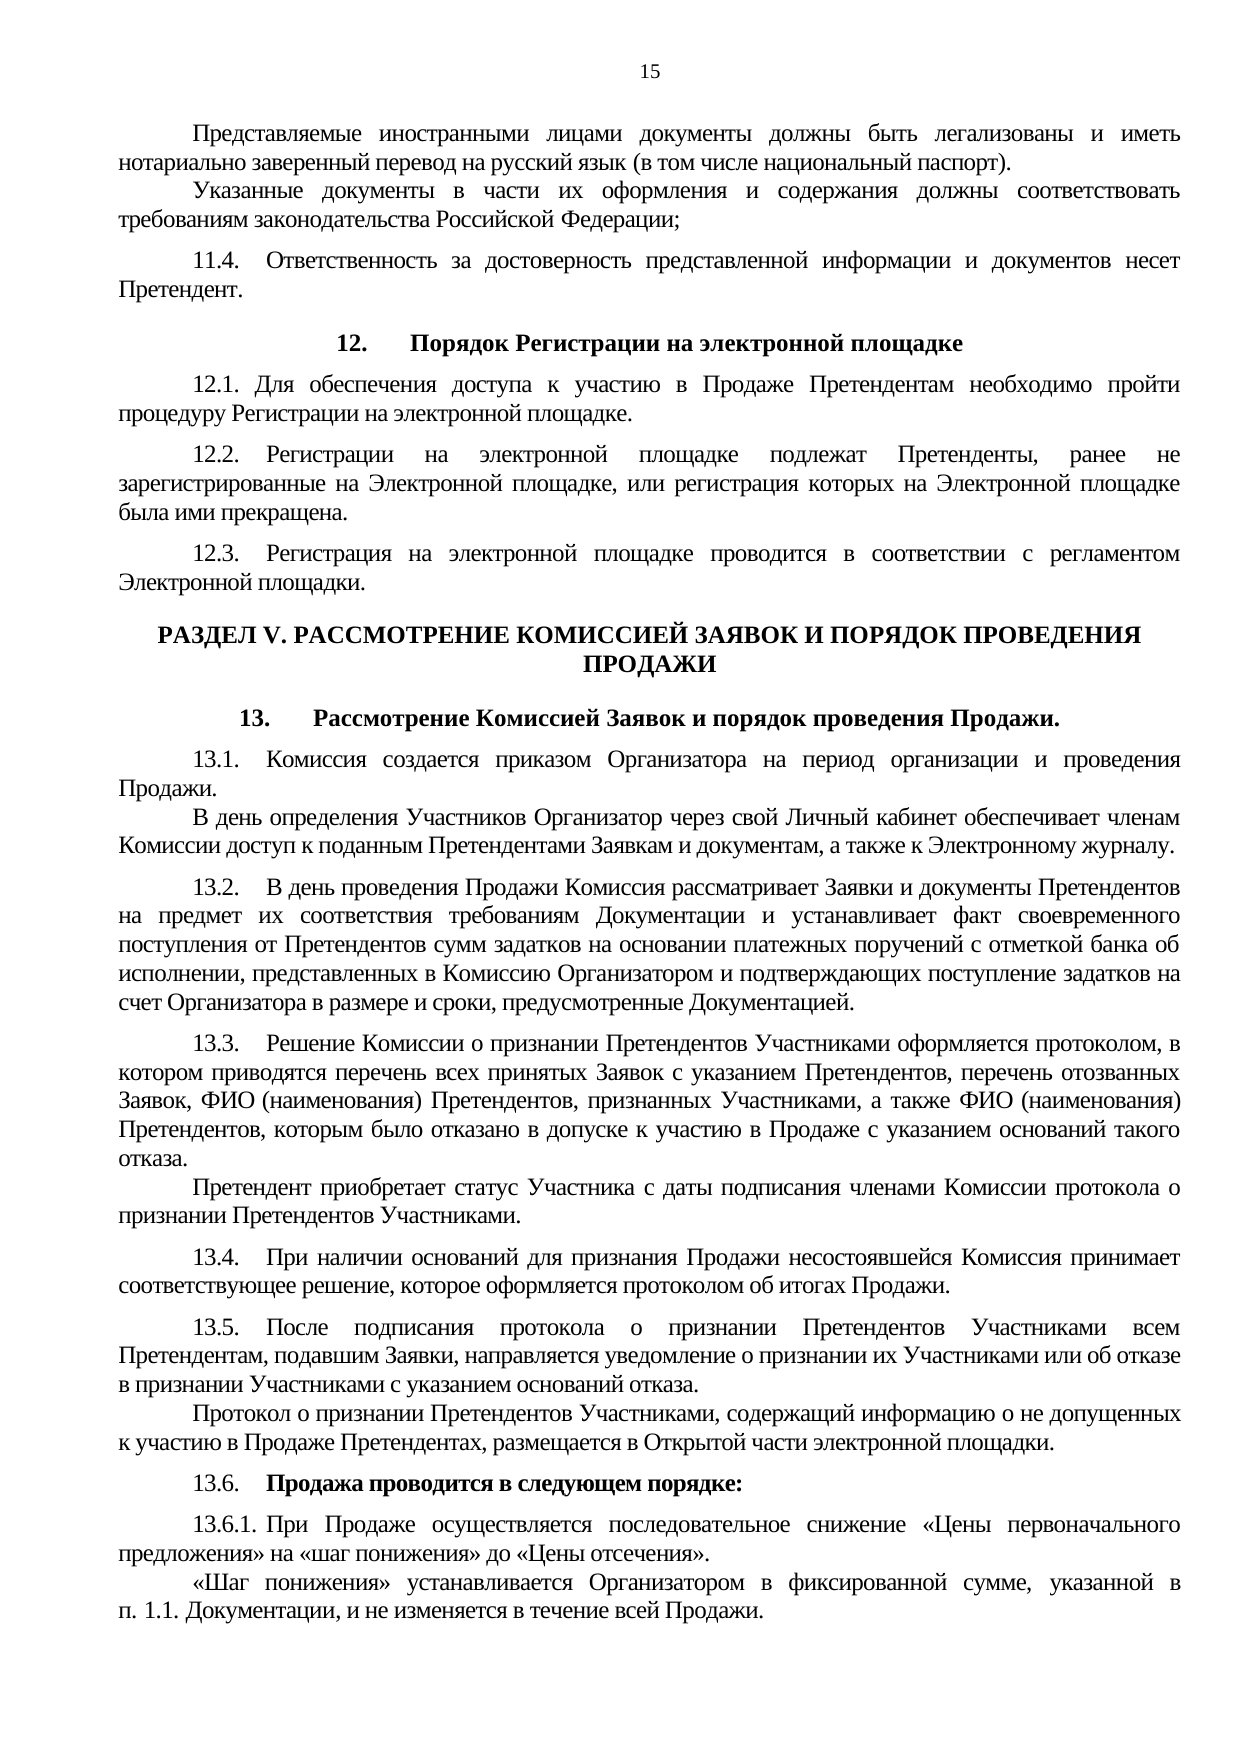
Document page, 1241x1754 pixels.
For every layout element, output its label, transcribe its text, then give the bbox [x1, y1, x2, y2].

list Продажа проводится в следующем порядке: [118, 1468, 1181, 1497]
text Претендент приобретает статус Участника с даты подписания членами Комиссии протокола о признании Претендентов Участниками. [118, 1172, 1181, 1229]
list Решение Комиссии о признании Претендентов Участниками оформляется протоколом, в котором приводятся перечень всех принятых Заявок с указанием Претендентов, перечень отозванных Заявок, ФИО (наименования) Претендентов, признанных Участниками, а также ФИО (наименования) Претендентов, которым было отказано в допуске к участию в Продаже с указанием оснований такого отказа. [118, 1028, 1181, 1172]
list Регистрация на электронной площадке проводится в соответствии с регламентом Электронной площадки. [118, 538, 1181, 596]
text В день определения Участников Организатор через свой Личный кабинет обеспечивает членам Комиссии доступ к поданным Претендентами Заявкам и документам, а также к Электронному журналу. [118, 802, 1181, 859]
text Протокол о признании Претендентов Участниками, содержащий информацию о не допущенных к участию в Продаже Претендентах, размещается в Открытой части электронной площадки. [118, 1398, 1181, 1456]
list При наличии оснований для признания Продажи несостоявшейся Комиссия принимает соответствующее решение, которое оформляется протоколом об итогах Продажи. [118, 1242, 1181, 1299]
text «Шаг понижения» устанавливается Организатором в фиксированной сумме, указанной в п. 1.1. Документации, и не изменяется в течение всей Продажи. [118, 1567, 1181, 1624]
list После подписания протокола о признании Претендентов Участниками всем Претендентам, подавшим Заявки, направляется уведомление о признании их Участниками или об отказе в признании Участниками с указанием оснований отказа. [118, 1312, 1181, 1398]
list Рассмотрение Комиссией Заявок и порядок проведения Продажи. [118, 703, 1181, 732]
list Ответственность за достоверность представленной информации и документов несет Претендент. [118, 246, 1181, 303]
list В день проведения Продажи Комиссия рассматривает Заявки и документы Претендентов на предмет их соответствия требованиям Документации и устанавливает факт своевременного поступления от Претендентов сумм задатков на основании платежных поручений с отметкой банка об исполнении, представленных в Комиссию Организатором и подтверждающих поступление задатков на счет Организатора в размере и сроки, предусмотренные Документацией. [118, 872, 1181, 1016]
list При Продаже осуществляется последовательное снижение «Цены первоначального предложения» на «шаг понижения» до «Цены отсечения». [118, 1509, 1181, 1567]
list Порядок Регистрации на электронной площадке [118, 328, 1181, 357]
list РАССМОТРЕНИЕ КОМИССИЕЙ ЗАЯВОК И ПОРЯДОК ПРОВЕДЕНИЯ ПРОДАЖИ [118, 621, 1181, 678]
list Комиссия создается приказом Организатора на период организации и проведения Продажи. [118, 744, 1181, 802]
list Регистрации на электронной площадке подлежат Претенденты, ранее не зарегистрированные на Электронной площадке, или регистрация которых на Электронной площадке была ими прекращена. [118, 439, 1181, 526]
text 12.1. Для обеспечения доступа к участию в Продаже Претендентам необходимо пройти процедуру Регистрации на электронной площадке. [118, 369, 1181, 427]
text Представляемые иностранными лицами документы должны быть легализованы и иметь нотариально заверенный перевод на русский язык (в том числе национальный паспорт). [118, 118, 1181, 176]
text Указанные документы в части их оформления и содержания должны соответствовать требованиям законодательства Российской Федерации; [118, 176, 1181, 233]
